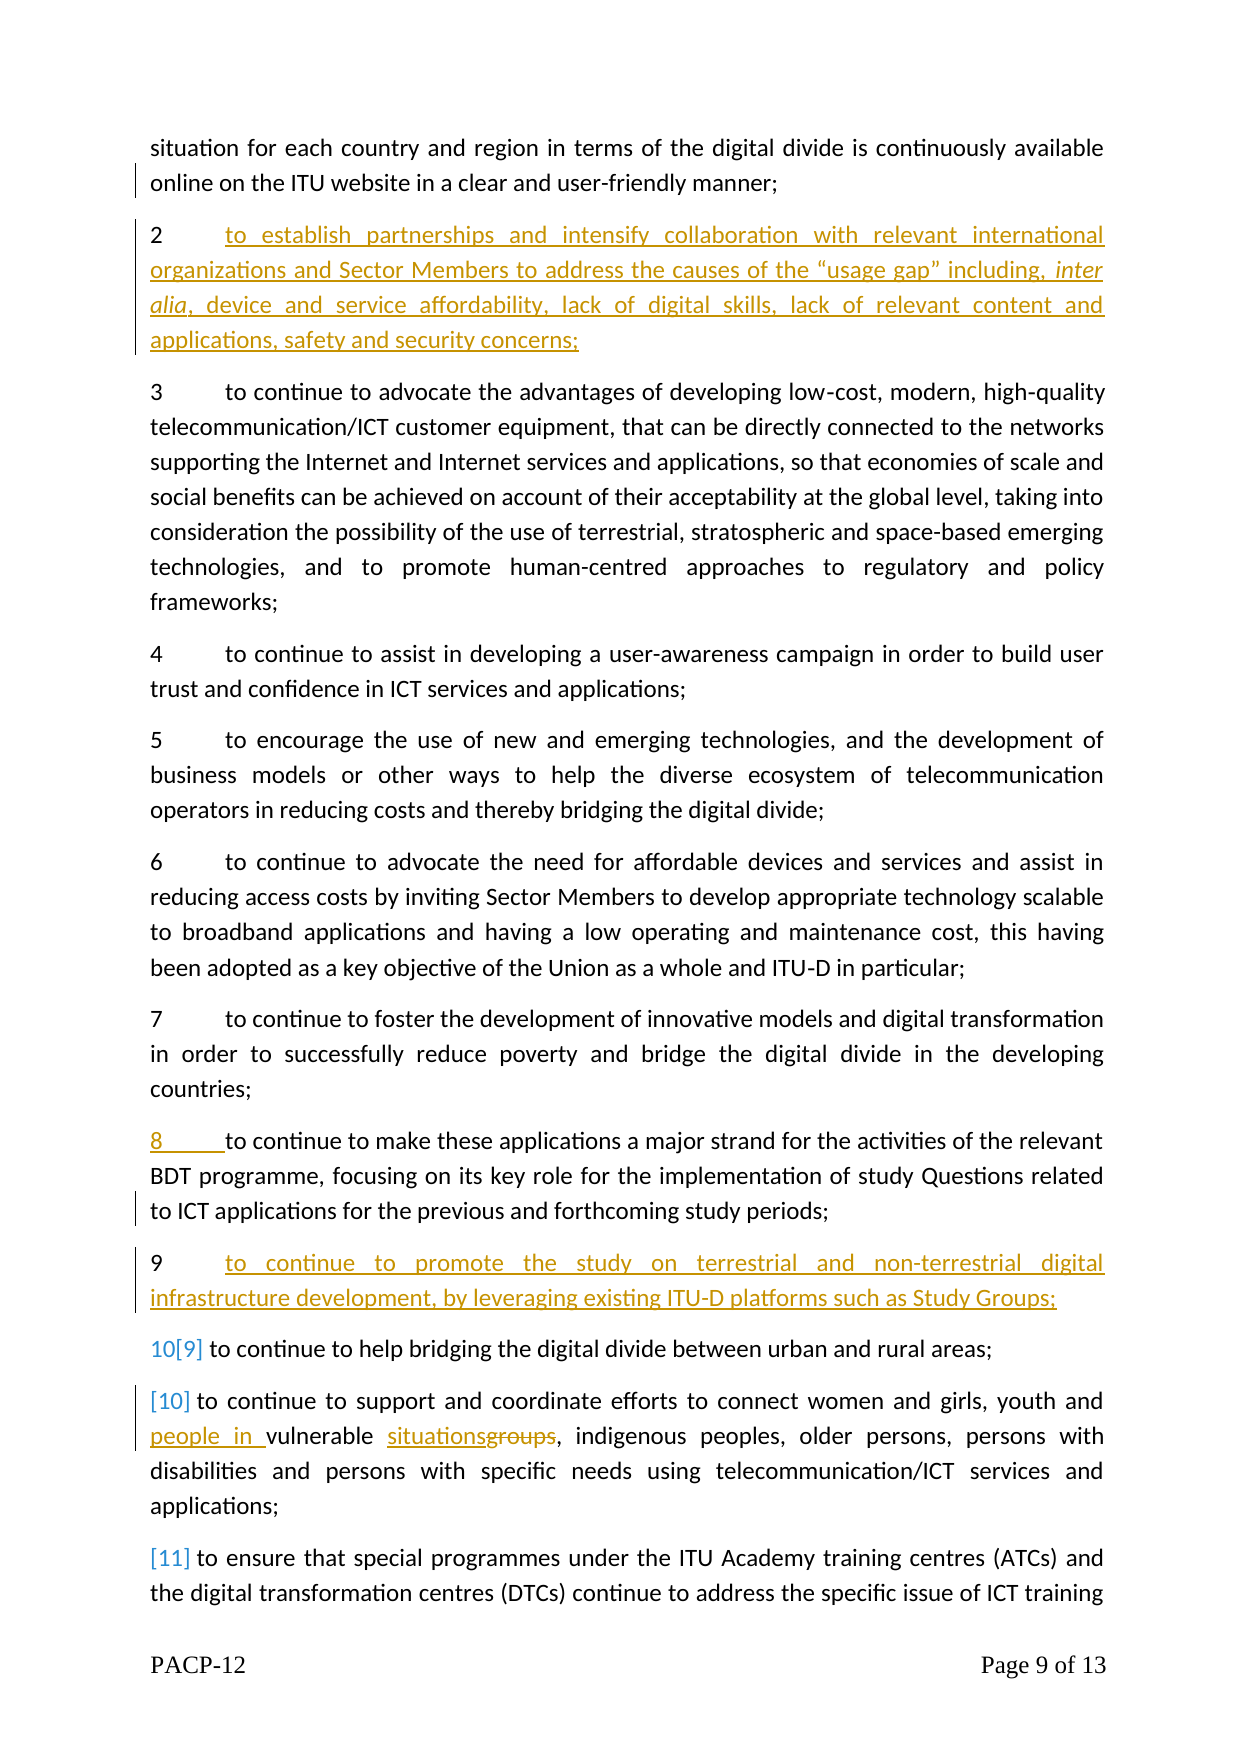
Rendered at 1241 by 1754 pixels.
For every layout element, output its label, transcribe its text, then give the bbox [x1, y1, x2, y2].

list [150, 1542, 1105, 1607]
list to continue to assist in developing a user-awareness campaign in order to build user trust and confidence in ICT services and applications; [150, 638, 1105, 703]
list to continue to advocate the need for affordable devices and services and assist in reducing access costs by inviting Sector Members to develop appropriate technology scalable to broadband applications and having a low operating and maintenance cost, this having been adopted as a key objective of the Union as a whole and ITU‑D in particular; [150, 846, 1105, 982]
list to continue to foster the development of innovative models and digital transformation in order to successfully reduce poverty and bridge the digital divide in the developing countries; [150, 1004, 1105, 1104]
list to continue to make these applications a major strand for the activities of the relevant BDT programme, focusing on its key role for the implementation of study Questions related to ICT applications for the previous and forthcoming study periods; [150, 1125, 1105, 1226]
list to encourage the use of new and emerging technologies, and the development of business models or other ways to help the diverse ecosystem of telecommunication operators in reducing costs and thereby bridging the digital divide; [150, 725, 1105, 825]
list to continue to advocate the advantages of developing low‑cost, modern, high‑quality telecommunication/ICT customer equipment, that can be directly connected to the networks supporting the Internet and Internet services and applications, so that economies of scale and social benefits can be achieved on account of their acceptability at the global level, taking into consideration the possibility of the use of terrestrial, stratospheric and space-based emerging technologies, and to promote human-centred approaches to regulatory and policy frameworks; [150, 376, 1105, 617]
list to continue to support and coordinate efforts to connect women and girls, youth and vulnerable , indigenous peoples, older persons, persons with disabilities and persons with specific needs using telecommunication/ICT services and applications; [150, 1385, 1105, 1521]
list to continue to help bridging the digital divide between urban and rural areas; [150, 1334, 1105, 1364]
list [150, 132, 1105, 198]
